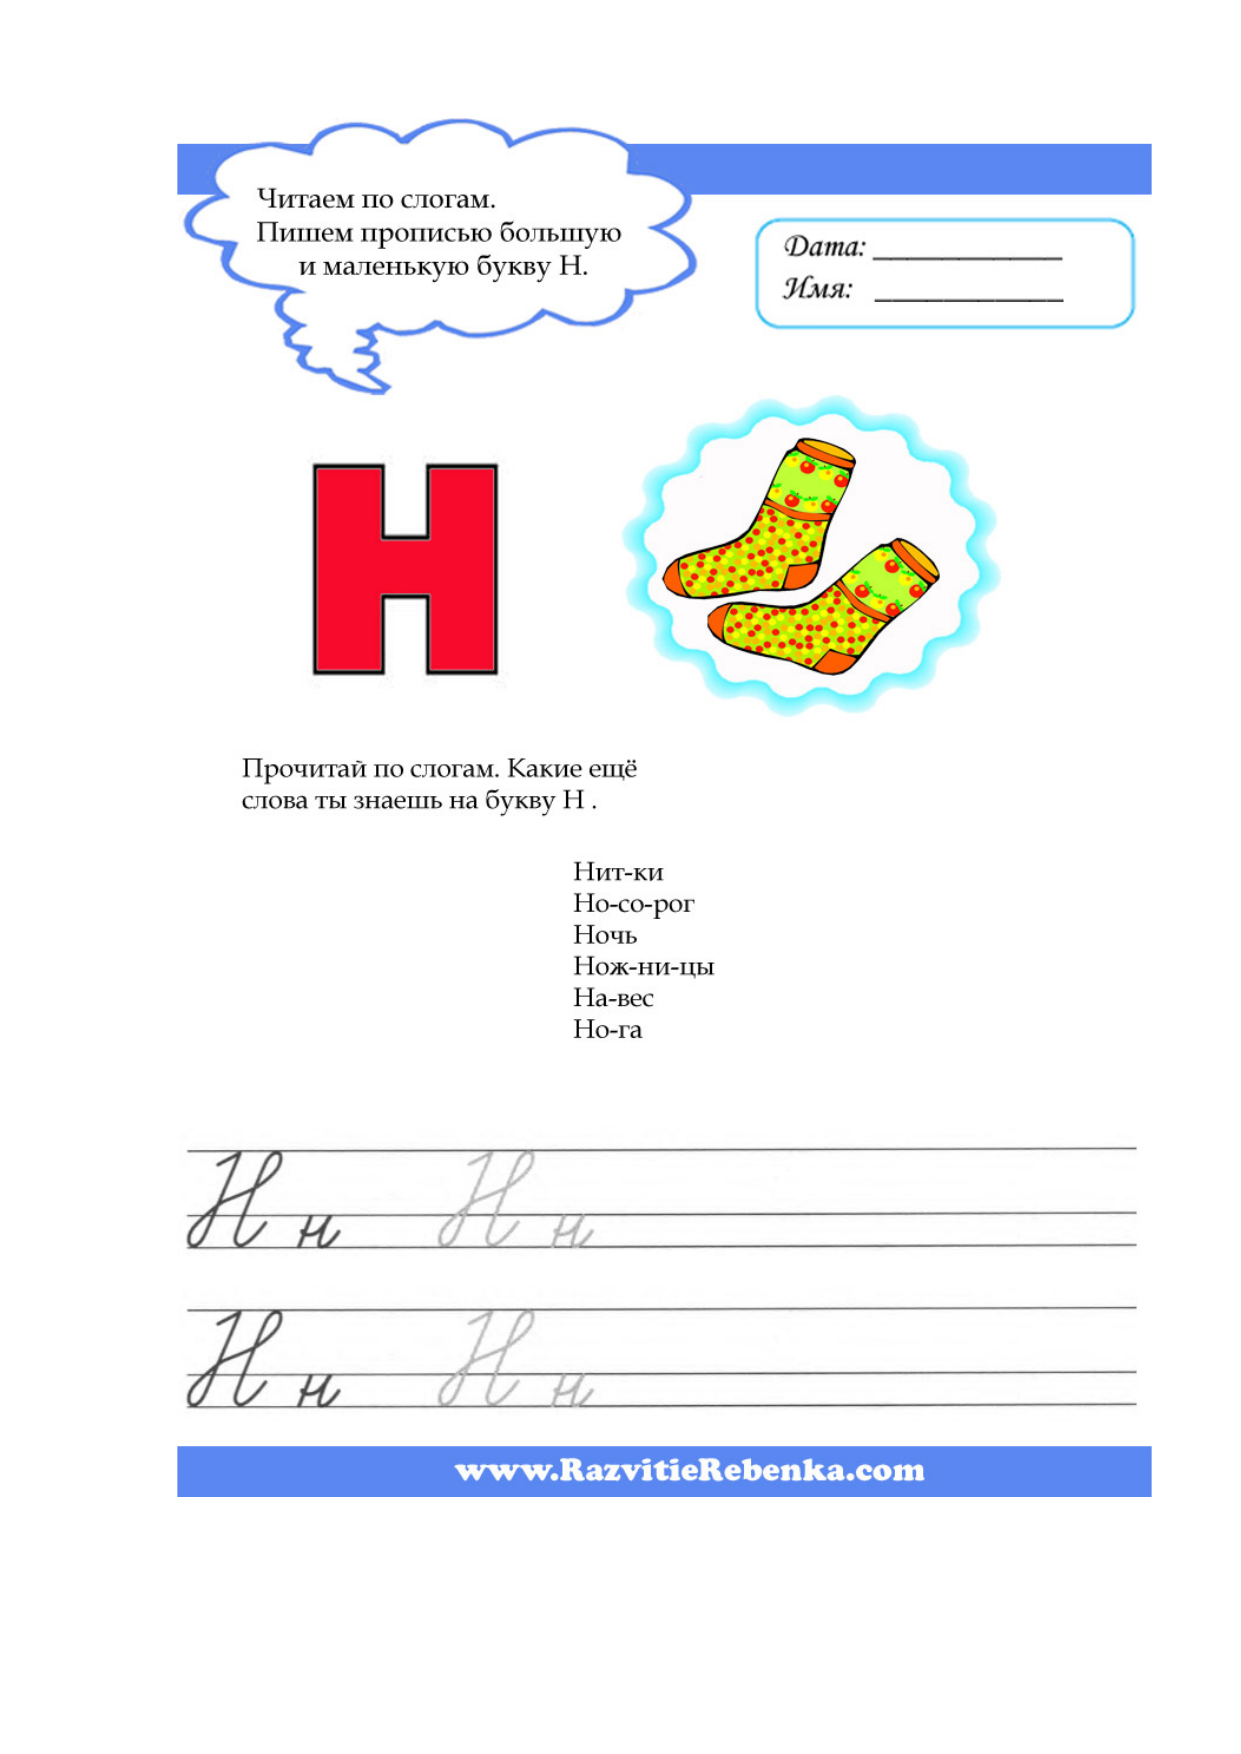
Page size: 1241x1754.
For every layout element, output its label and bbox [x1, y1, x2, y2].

picture [177, 118, 1152, 1497]
